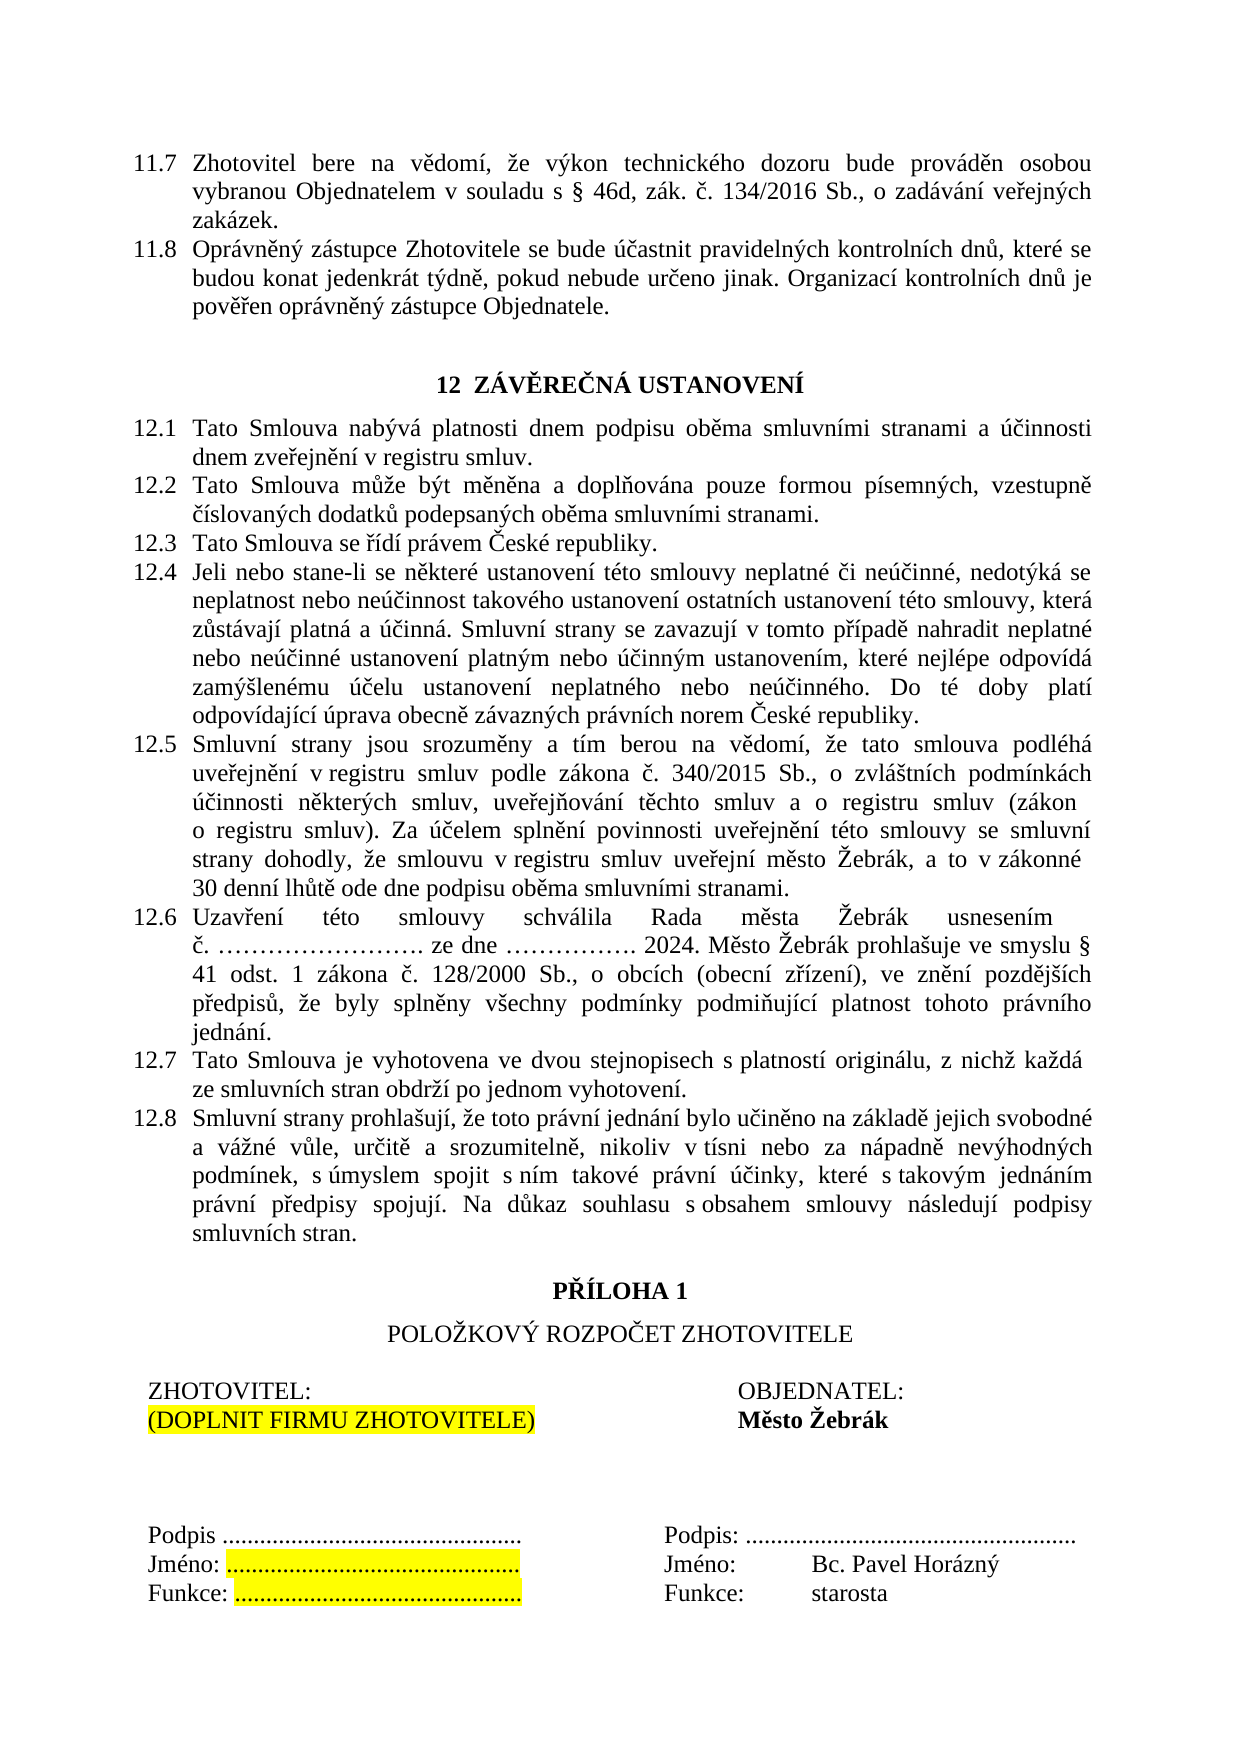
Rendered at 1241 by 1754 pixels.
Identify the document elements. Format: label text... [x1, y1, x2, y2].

list Tato Smlouva nabývá platnosti dnem podpisu oběma smluvními stranami a účinnosti dnem zveřejnění v registru smluv. [133, 413, 1093, 470]
list Smluvní strany jsou srozuměny a tím berou na vědomí, že tato smlouva podléhá uveřejnění v registru smluv podle zákona č. 340/2015 Sb., o zvláštních podmínkách účinnosti některých smluv, uveřejňování těchto smluv a o registru smluv (zákon o registru smluv). Za účelem splnění povinnosti uveřejnění této smlouvy se smluvní strany dohodly, že smlouvu v registru smluv uveřejní město Žebrák, a to v zákonné 30 denní lhůtě ode dne podpisu oběma smluvními stranami. [133, 729, 1093, 902]
text POLOŽKOVÝ ROZPOČET ZHOTOVITELE [148, 1319, 1093, 1348]
list Jeli nebo stane-li se některé ustanovení této smlouvy neplatné či neúčinné, nedotýká se neplatnost nebo neúčinnost takového ustanovení ostatních ustanovení této smlouvy, která zůstávají platná a účinná. Smluvní strany se zavazují v tomto případě nahradit neplatné nebo neúčinné ustanovení platným nebo účinným ustanovením, které nejlépe odpovídá zamýšlenému účelu ustanovení neplatného nebo neúčinného. Do té doby platí odpovídající úprava obecně závazných právních norem České republiky. [133, 557, 1093, 729]
list ZÁVĚREČNÁ USTANOVENÍ [148, 370, 1093, 398]
text Jméno: ............................................... Jméno: Bc. Pavel Horázný [520, 1549, 1093, 1578]
text Podpis ................................................ Podpis: ..................................................... [148, 1520, 1093, 1549]
text (DOPLNIT FIRMU ZHOTOVITELE) Město Žebrák [535, 1405, 1093, 1434]
list Oprávněný zástupce Zhotovitele se bude účastnit pravidelných kontrolních dnů, které se budou konat jedenkrát týdně, pokud nebude určeno jinak. Organizací kontrolních dnů je pověřen oprávněný zástupce Objednatele. [133, 234, 1093, 320]
list Tato Smlouva může být měněna a doplňována pouze formou písemných, vzestupně číslovaných dodatků podepsaných oběma smluvními stranami. [133, 470, 1093, 528]
list Uzavření této smlouvy schválila Rada města Žebrák usnesením č. ……………………. ze dne ……………. 2024. Město Žebrák prohlašuje ve smyslu § 41 odst. 1 zákona č. 128/2000 Sb., o obcích (obecní zřízení), ve znění pozdějších předpisů, že byly splněny všechny podmínky podmiňující platnost tohoto právního jednání. [133, 902, 1093, 1045]
text ZHOTOVITEL: OBJEDNATEL: [148, 1376, 1093, 1405]
list Tato Smlouva se řídí právem České republiky. [133, 528, 1093, 557]
list Smluvní strany prohlašují, že toto právní jednání bylo učiněno na základě jejich svobodné a vážné vůle, určitě a srozumitelně, nikoliv v tísni nebo za nápadně nevýhodných podmínek, s úmyslem spojit s ním takové právní účinky, které s takovým jednáním právní předpisy spojují. Na důkaz souhlasu s obsahem smlouvy následují podpisy smluvních stran. [133, 1103, 1093, 1247]
text PŘÍLOHA 1 [148, 1276, 1093, 1304]
list Zhotovitel bere na vědomí, že výkon technického dozoru bude prováděn osobou vybranou Objednatelem v souladu s § 46d, zák. č. 134/2016 Sb., o zadávání veřejných zakázek. [133, 148, 1093, 234]
list Tato Smlouva je vyhotovena ve dvou stejnopisech s platností originálu, z nichž každá ze smluvních stran obdrží po jednom vyhotovení. [133, 1045, 1093, 1103]
text Funkce: .............................................. Funkce: starosta [522, 1578, 1093, 1606]
